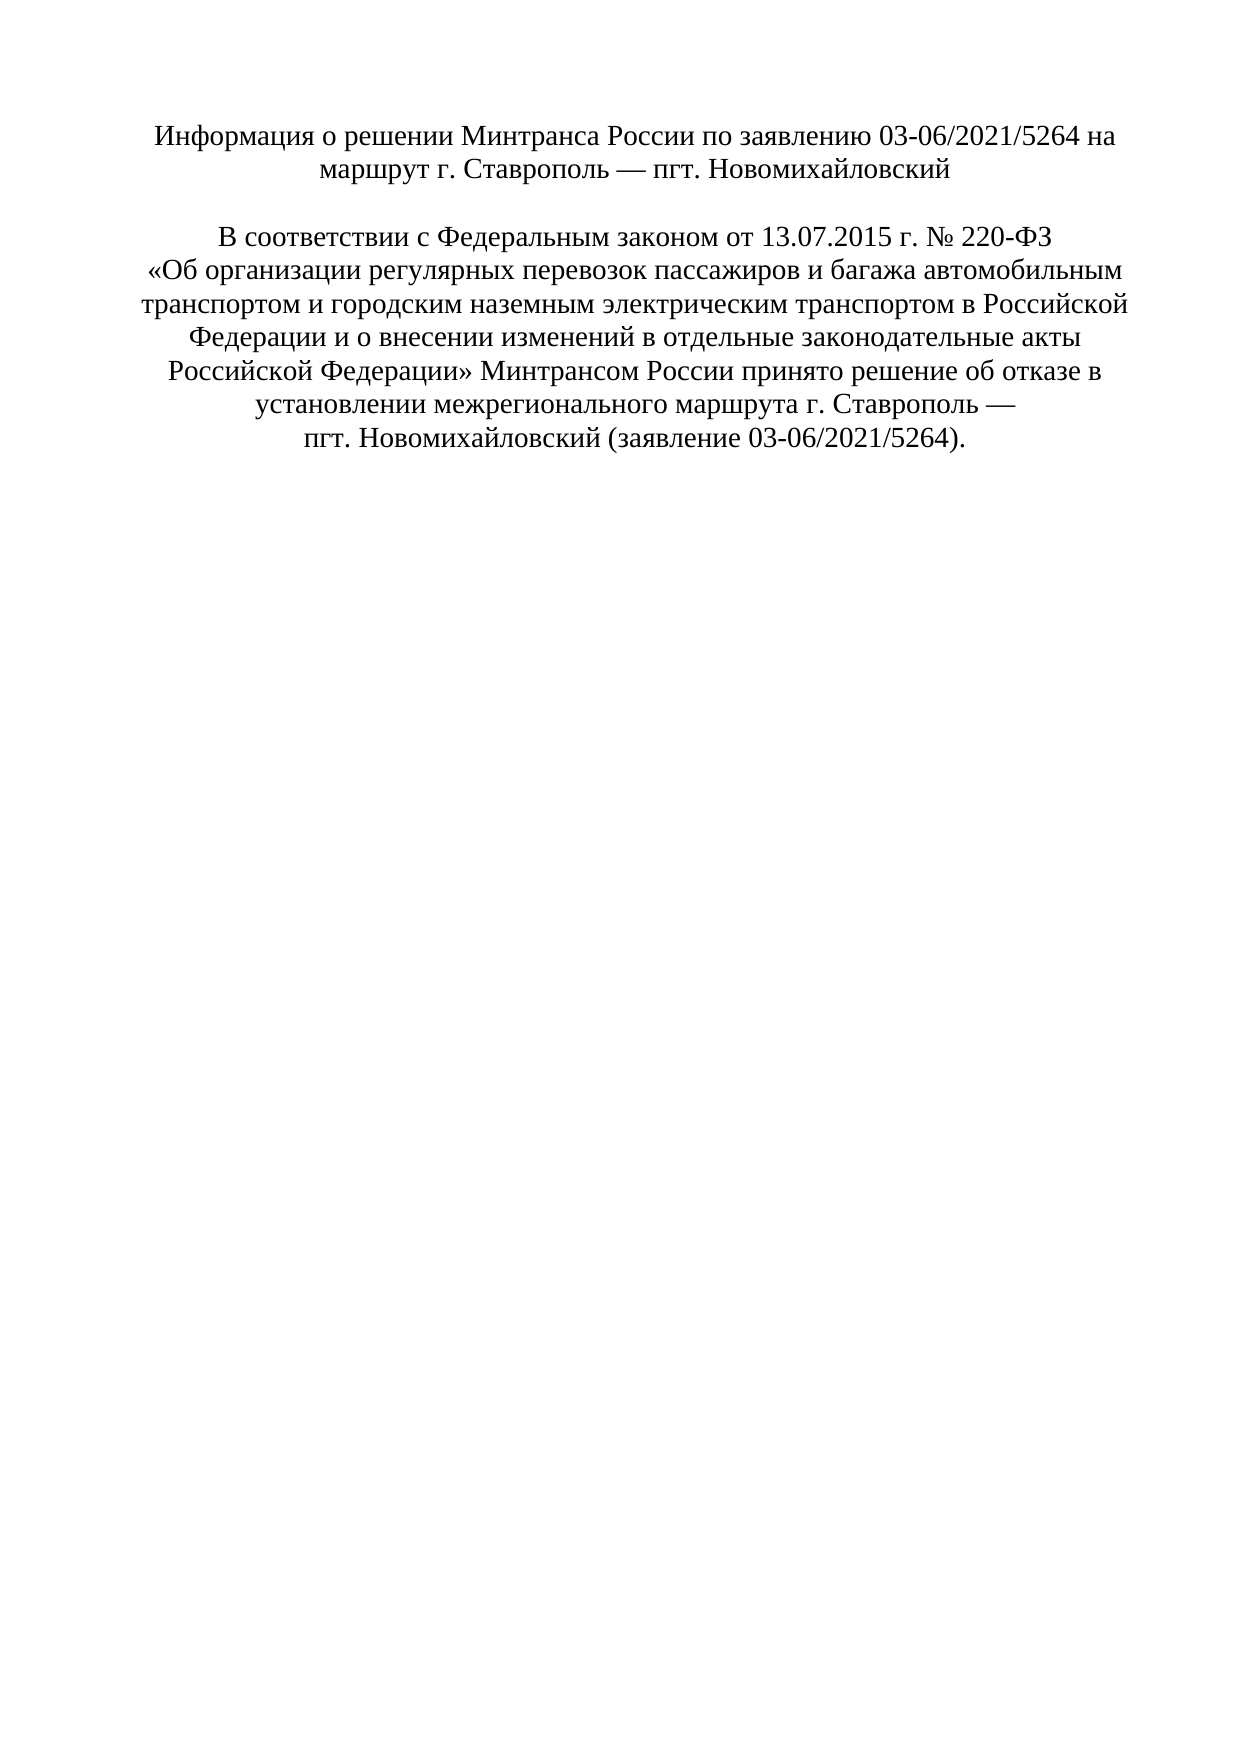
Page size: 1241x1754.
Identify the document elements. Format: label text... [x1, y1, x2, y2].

text В соответствии с Федеральным законом от 13.07.2015 г. № 220-ФЗ «Об организации регулярных перевозок пассажиров и багажа автомобильным транспортом и городским наземным электрическим транспортом в Российской Федерации и о внесении изменений в отдельные законодательные акты Российской Федерации» Минтрансом России принято решение об отказе в установлении межрегионального маршрута г. Ставрополь — пгт. Новомихайловский (заявление 03-06/2021/5264). [118, 219, 1152, 453]
text Информация о решении Минтранса России по заявлению 03-06/2021/5264 на маршрут г. Ставрополь — пгт. Новомихайловский [118, 118, 1152, 185]
